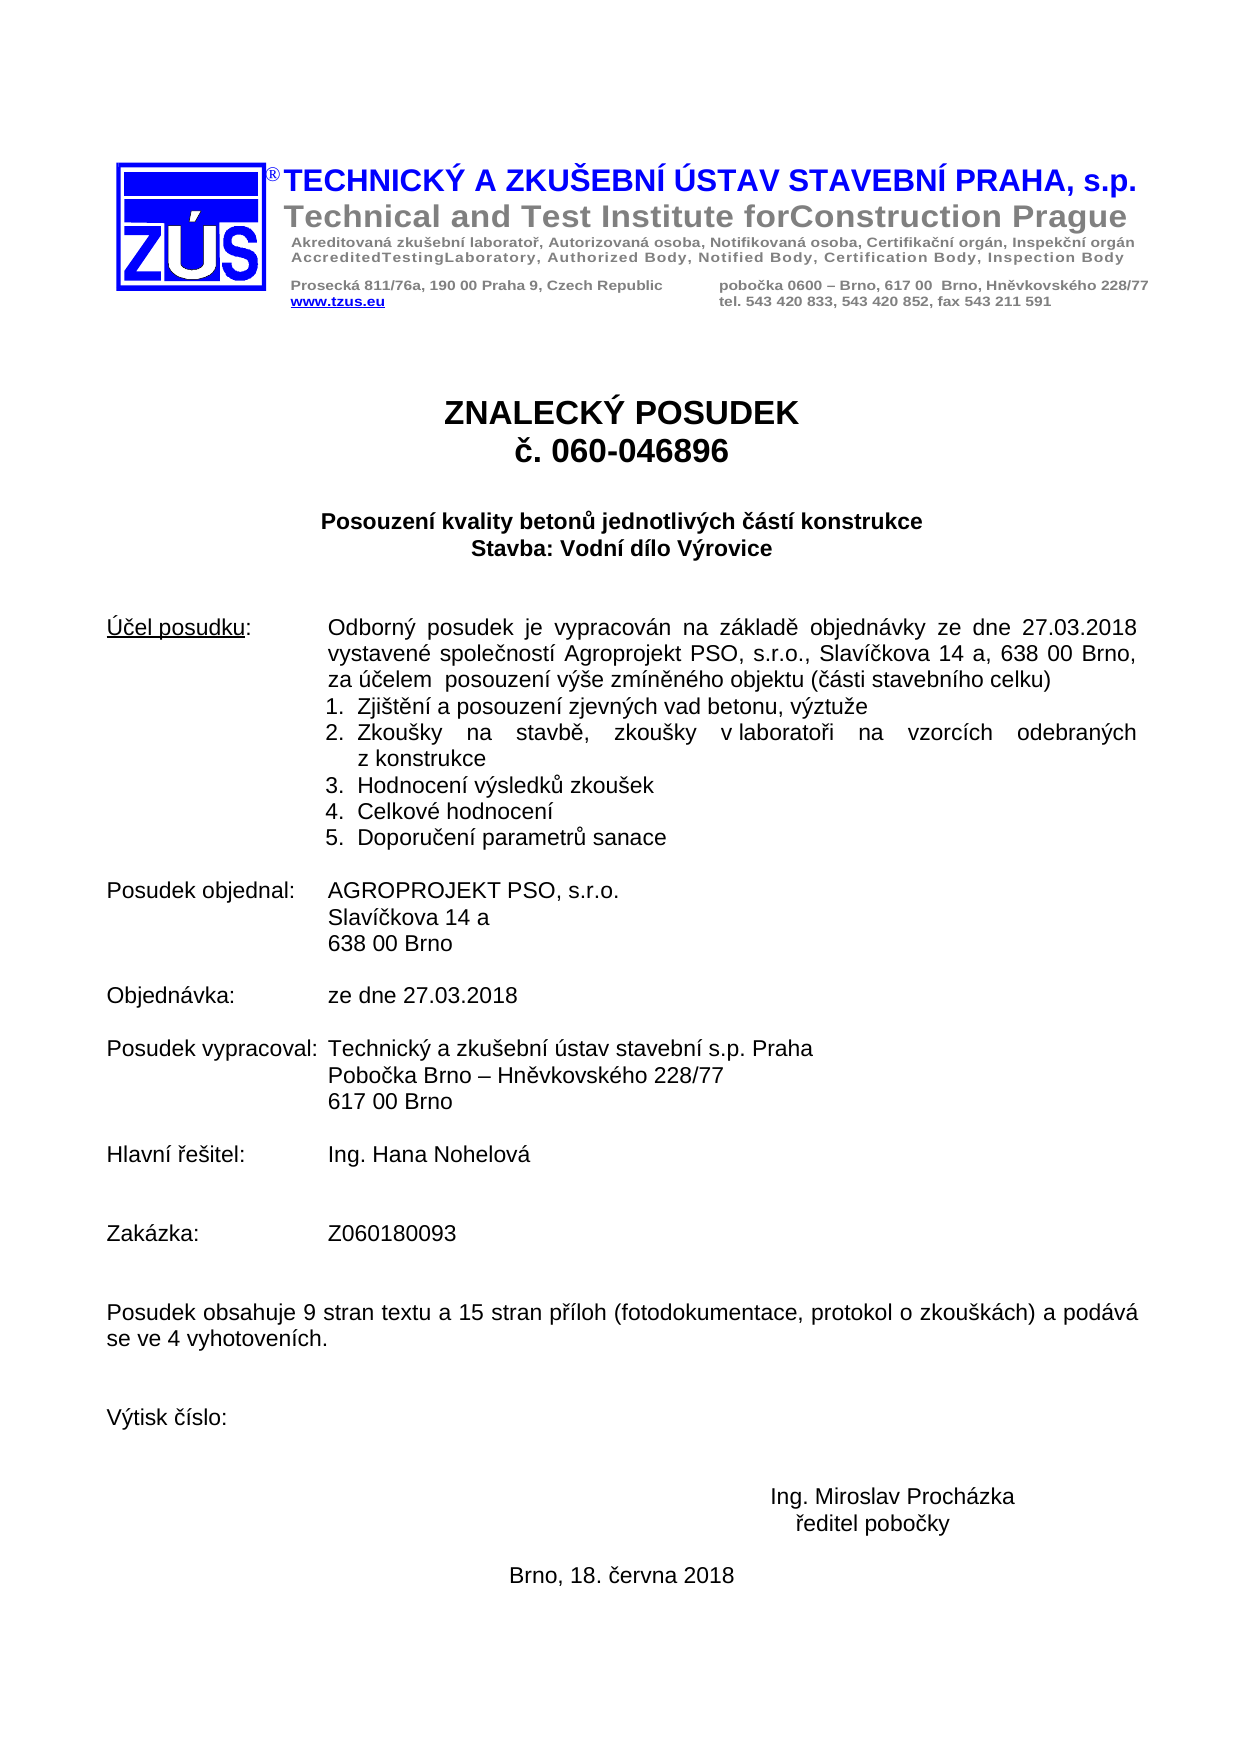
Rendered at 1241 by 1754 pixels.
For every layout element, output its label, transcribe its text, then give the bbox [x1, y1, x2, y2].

text Posudek objednal: AGROPROJEKT PSO, s.r.o. [106, 877, 1137, 903]
text 3. Hodnocení výsledků zkoušek [325, 772, 1137, 798]
text 4. Celkové hodnocení [325, 798, 1137, 824]
text Výtisk číslo: [106, 1404, 1137, 1431]
text 2. Zkoušky na stavbě zkoušky v laboratoři na vzorcích odebraných z konstrukce [325, 719, 1137, 772]
text 617 00 Brno [106, 1088, 1137, 1114]
text Zakázka: Z060180093 [106, 1220, 1137, 1246]
text Brno, 18. června 2018 [106, 1562, 1137, 1589]
table_header TECHNICKÝ A ZKUŠEBNÍ ÚSTAV STAVEBNÍ PRAHA, s.p. Technical and Test Institute forConstruction Prague [276, 163, 1162, 234]
text Pobočka Brno – Hněvkovského 228/77 [106, 1062, 1137, 1088]
text Objednávka: ze dne 27.03.2018 [106, 982, 1137, 1009]
text Slavíčkova 14 a [254, 903, 1137, 930]
text Posudek obsahuje 9 stran textu a 15 stran příloh (fotodokumentace, protokol o zkouškách) a podává se ve 4 vyhotoveních. [106, 1299, 1140, 1351]
text 1. Zjištění a posouzení zjevných vad betonu výztuže [325, 693, 1137, 719]
text 638 00 Brno [254, 930, 1137, 956]
table_cell Akreditovaná zkušební laboratoř, Autorizovaná osoba, Notifikovaná osoba, Certifikační orgán, Inspekční orgán [276, 234, 1162, 250]
text č. 060-046896 [106, 431, 1137, 470]
table_cell AccreditedTestingLaboratory, Authorized Body, Notified Body, Certification Body, Inspection Body [276, 250, 1162, 265]
text Ing. Miroslav Procházka [106, 1483, 1137, 1509]
text Účel posudku: Odborný posudek je vypracován na základě objednávky ze dne 27.03.2018 vystavené společností Agroprojekt PSO, s.r.o., Slavíčkova 14 a, 638 00 Brno, za účelem posouzení výše zmíněného objektu (části stavebního celku) [106, 613, 1137, 693]
text Posouzení kvality betonů jednotlivých částí konstrukce [106, 508, 1137, 534]
text 5. Doporučení parametrů sanace [325, 824, 1137, 851]
text Stavba: Vodní dílo Výrovice [106, 534, 1137, 561]
text Hlavní řešitel: Ing. Hana Nohelová [106, 1141, 1137, 1167]
text ředitel pobočky [106, 1509, 1137, 1536]
text ZNALECKÝ POSUDEK [106, 393, 1137, 431]
table_header [106, 163, 276, 309]
table_cell Prosecká 811/76a, 190 00 Praha 9, Czech Republic pobočka 0600 – Brno, 617 00 Brno, Hněvkovského 228/77 www.tzus.eu tel. 543 420 833, 543 420 852, fax 543 211 591 [276, 265, 1162, 309]
text Posudek vypracoval: Technický a zkušební ústav stavební s.p. Praha [106, 1035, 1137, 1062]
